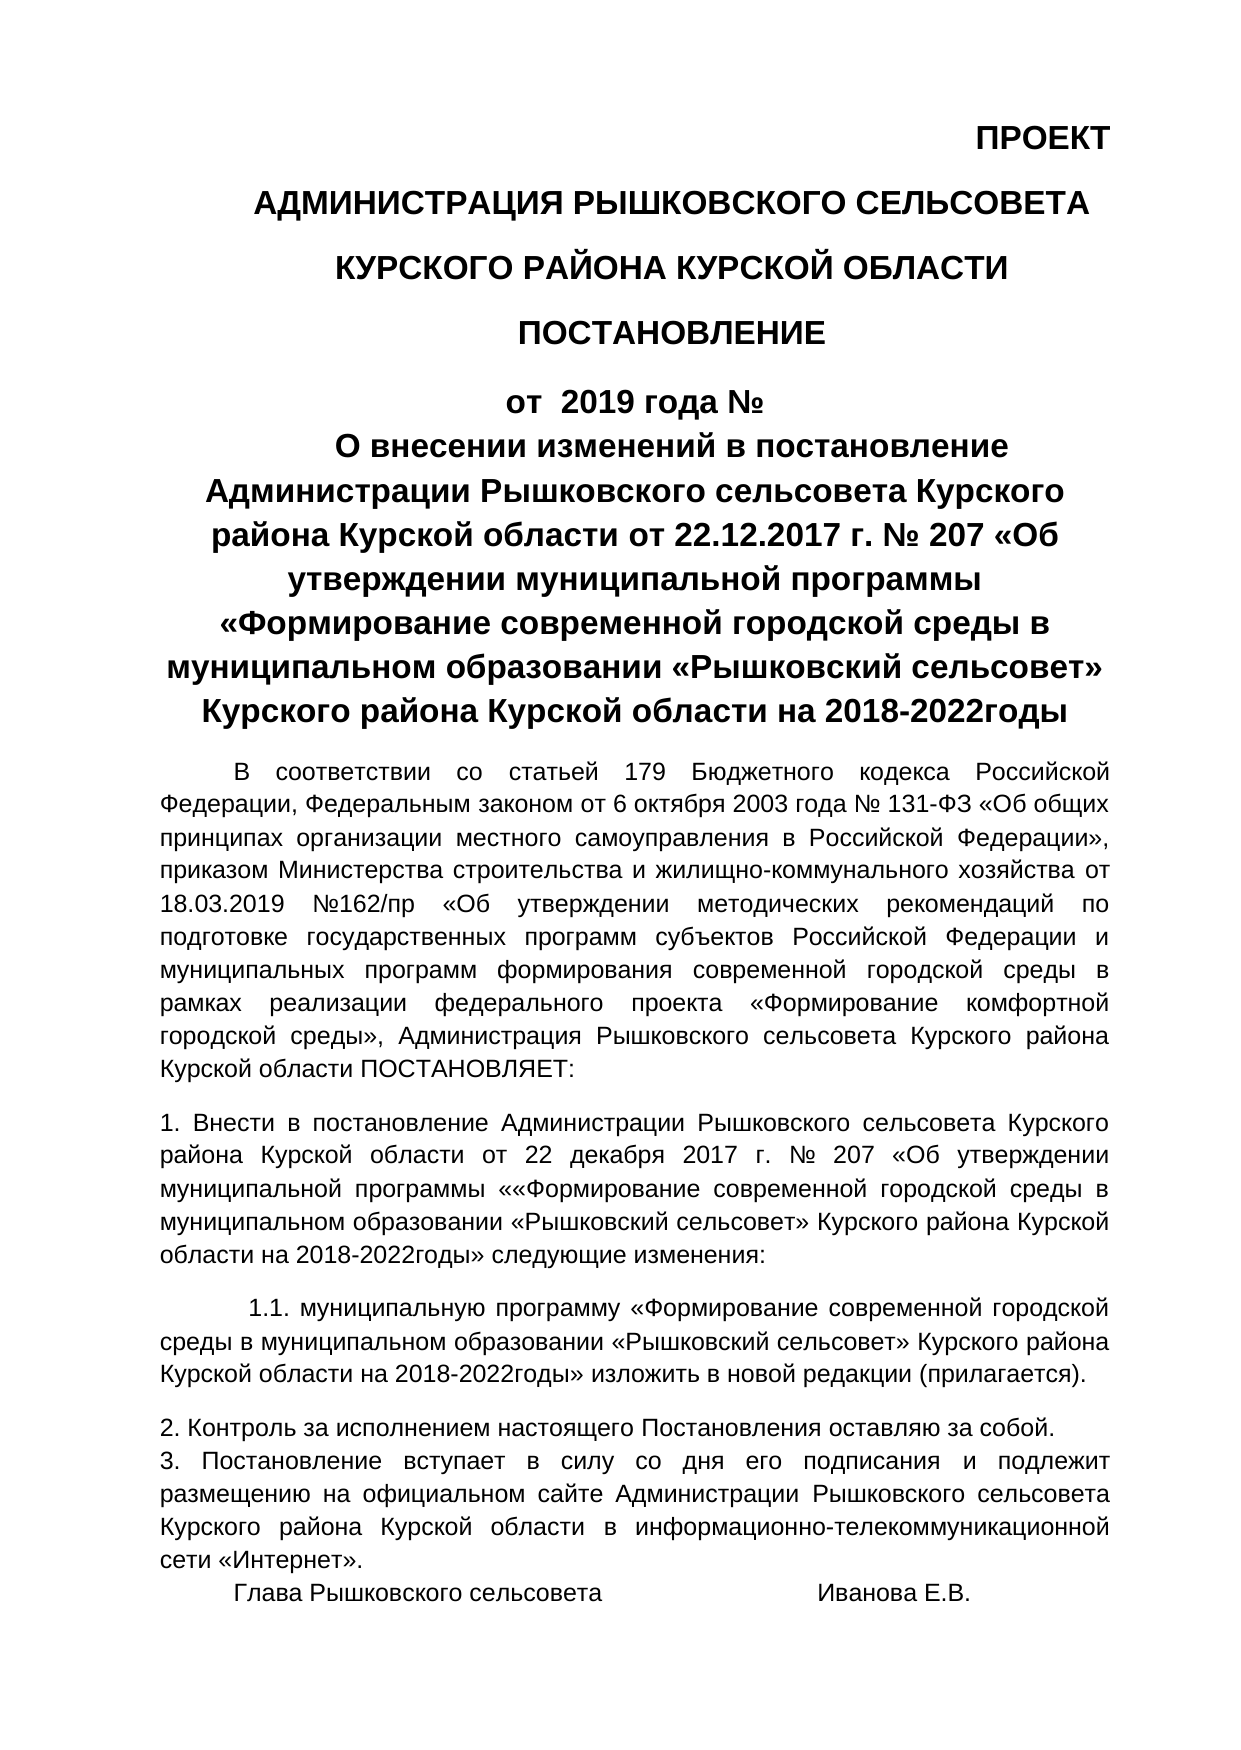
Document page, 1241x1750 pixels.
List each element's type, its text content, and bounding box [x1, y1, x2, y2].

text 2. Контроль за исполнением настоящего Постановления оставляю за собой. [159, 1413, 1110, 1442]
text ПОСТАНОВЛЕНИЕ [159, 313, 1110, 352]
text 1.1. муниципальную программу «Формирование современной городской среды в муниципальном образовании «Рышковский сельсовет» Курского района Курской области на 2018-2022годы» изложить в новой редакции (прилагается). [159, 1293, 1110, 1388]
text КУРСКОГО РАЙОНА КУРСКОЙ ОБЛАСТИ [159, 248, 1110, 287]
text 1. Внести в постановление Администрации Рышковского сельсовета Курского района Курской области от 22 декабря 2017 г. № 207 «Об утверждении муниципальной программы ««Формирование современной городской среды в муниципальном образовании «Рышковский сельсовет» Курского района Курской области на 2018-2022годы» следующие изменения: [159, 1107, 1110, 1268]
text Глава Рышковского сельсовета Иванова Е.В. [159, 1578, 1110, 1607]
text 3. Постановление вступает в силу со дня его подписания и подлежит размещению на официальном сайте Администрации Рышковского сельсовета Курского района Курской области в информационно-телекоммуникационной сети «Интернет». [159, 1446, 1110, 1574]
text ПРОЕКТ [159, 118, 1110, 157]
text АДМИНИСТРАЦИЯ РЫШКОВСКОГО СЕЛЬСОВЕТА [159, 183, 1110, 222]
subtitle от 2019 года № [159, 382, 1110, 421]
text В соответствии со статьей 179 Бюджетного кодекса Российской Федерации, Федеральным законом от 6 октября 2003 года № 131-ФЗ «Об общих принципах организации местного самоуправления в Российской Федерации», приказом Министерства строительства и жилищно-коммунального хозяйства от 18.03.2019 №162/пр «Об утверждении методических рекомендаций по подготовке государственных программ субъектов Российской Федерации и муниципальных программ формирования современной городской среды в рамках реализации федерального проекта «Формирование комфортной городской среды», Администрация Рышковского сельсовета Курского района Курской области ПОСТАНОВЛЯЕТ: [159, 756, 1110, 1082]
text О внесении изменений в постановление Администрации Рышковского сельсовета Курского района Курской области от 22.12.2017 г. № 207 «Об утверждении муниципальной программы «Формирование современной городской среды в муниципальном образовании «Рышковский сельсовет» Курского района Курской области на 2018-2022годы [159, 426, 1110, 730]
